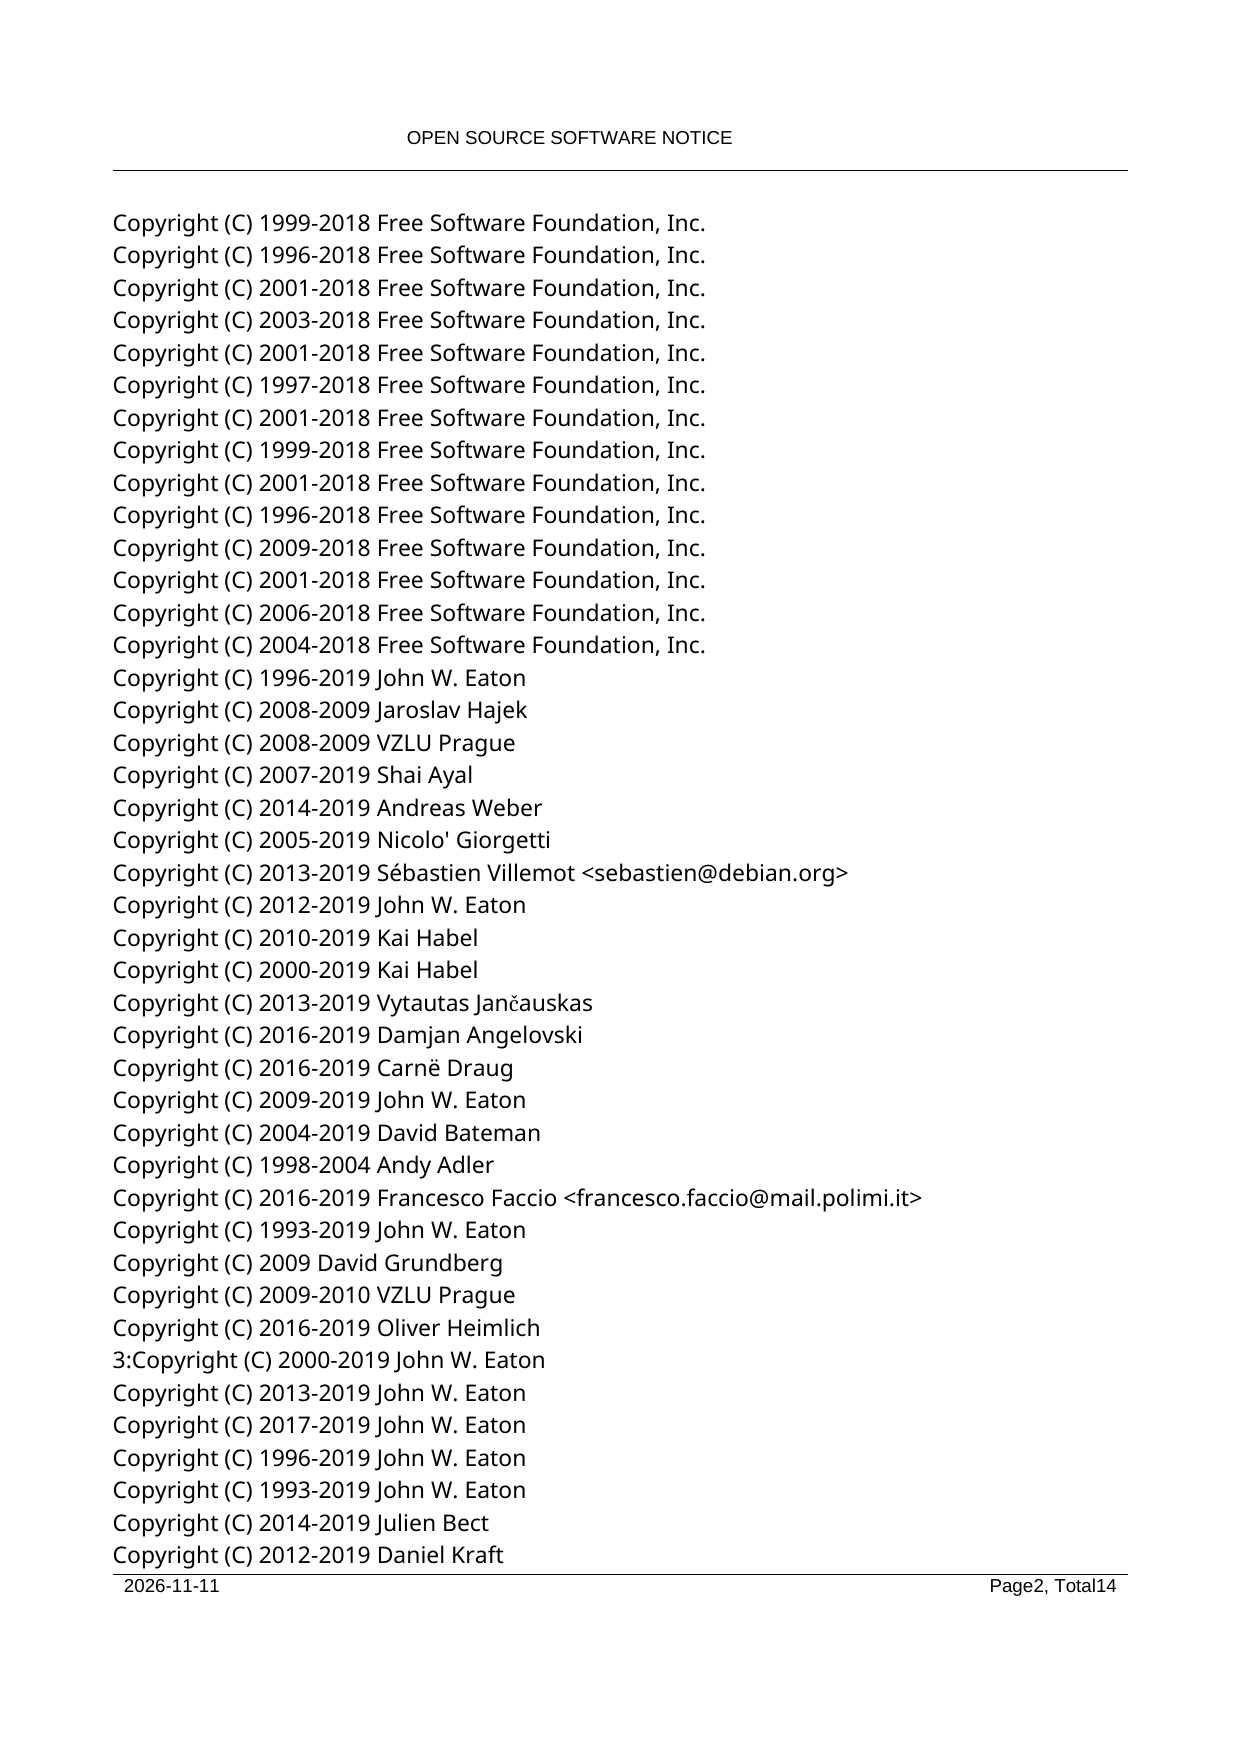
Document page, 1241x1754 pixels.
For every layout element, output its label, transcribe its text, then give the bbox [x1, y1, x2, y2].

text Copyright (C) 2006-2018 Free Software Foundation, Inc. [112, 596, 1128, 629]
text Copyright (C) 2016-2019 Damjan Angelovski [112, 1019, 1128, 1051]
text Copyright (C) 2016-2019 Oliver Heimlich [112, 1311, 1128, 1344]
text Copyright (C) 2009-2019 John W. Eaton [112, 1084, 1128, 1116]
text Copyright (C) 2014-2019 Julien Bect [112, 1506, 1128, 1539]
text Copyright (C) 2001-2018 Free Software Foundation, Inc. [112, 466, 1128, 499]
text Copyright (C) 1997-2018 Free Software Foundation, Inc. [112, 369, 1128, 401]
text Copyright (C) 2003-2018 Free Software Foundation, Inc. [112, 304, 1128, 336]
text Copyright (C) 2008-2009 Jaroslav Hajek [112, 694, 1128, 726]
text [112, 206, 1128, 239]
text Copyright (C) 2009-2018 Free Software Foundation, Inc. [112, 531, 1128, 564]
text Copyright (C) 2004-2019 David Bateman [112, 1116, 1128, 1149]
text Copyright (C) 1993-2019 John W. Eaton [112, 1474, 1128, 1506]
text Copyright (C) 2012-2019 Daniel Kraft [112, 1539, 1128, 1571]
text Copyright (C) 2000-2019 Kai Habel [112, 954, 1128, 986]
text Copyright (C) 2014-2019 Andreas Weber [112, 791, 1128, 824]
text Copyright (C) 2009 David Grundberg [112, 1246, 1128, 1279]
text Copyright (C) 2013-2019 Vytautas Jančauskas [112, 986, 1128, 1019]
text Copyright (C) 2001-2018 Free Software Foundation, Inc. [112, 336, 1128, 369]
text Copyright (C) 2010-2019 Kai Habel [112, 921, 1128, 954]
text Copyright (C) 1996-2018 Free Software Foundation, Inc. [112, 499, 1128, 531]
text Copyright (C) 2001-2018 Free Software Foundation, Inc. [112, 401, 1128, 434]
text Copyright (C) 1993-2019 John W. Eaton [112, 1214, 1128, 1246]
text Copyright (C) 2012-2019 John W. Eaton [112, 889, 1128, 921]
text Copyright (C) 1996-2018 Free Software Foundation, Inc. [112, 239, 1128, 271]
text Copyright (C) 2013-2019 John W. Eaton [112, 1376, 1128, 1409]
text Copyright (C) 2009-2010 VZLU Prague [112, 1279, 1128, 1311]
text 3:Copyright (C) 2000-2019 John W. Eaton [112, 1344, 1128, 1376]
text Copyright (C) 2004-2018 Free Software Foundation, Inc. [112, 629, 1128, 661]
text Copyright (C) 2001-2018 Free Software Foundation, Inc. [112, 564, 1128, 596]
text Copyright (C) 2016-2019 Francesco Faccio <francesco.faccio@mail.polimi.it> [112, 1181, 1128, 1214]
text Copyright (C) 2017-2019 John W. Eaton [112, 1409, 1128, 1441]
text Copyright (C) 1998-2004 Andy Adler [112, 1149, 1128, 1181]
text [112, 271, 1128, 304]
text Copyright (C) 2005-2019 Nicolo' Giorgetti [112, 824, 1128, 856]
text Copyright (C) 1996-2019 John W. Eaton [112, 661, 1128, 694]
text Copyright (C) 2008-2009 VZLU Prague [112, 726, 1128, 759]
text Copyright (C) 2013-2019 Sébastien Villemot <sebastien@debian.org> [112, 856, 1128, 889]
text Copyright (C) 1999-2018 Free Software Foundation, Inc. [112, 434, 1128, 466]
text Copyright (C) 2007-2019 Shai Ayal [112, 759, 1128, 791]
text Copyright (C) 2016-2019 Carnë Draug [112, 1051, 1128, 1084]
text Copyright (C) 1996-2019 John W. Eaton [112, 1441, 1128, 1474]
